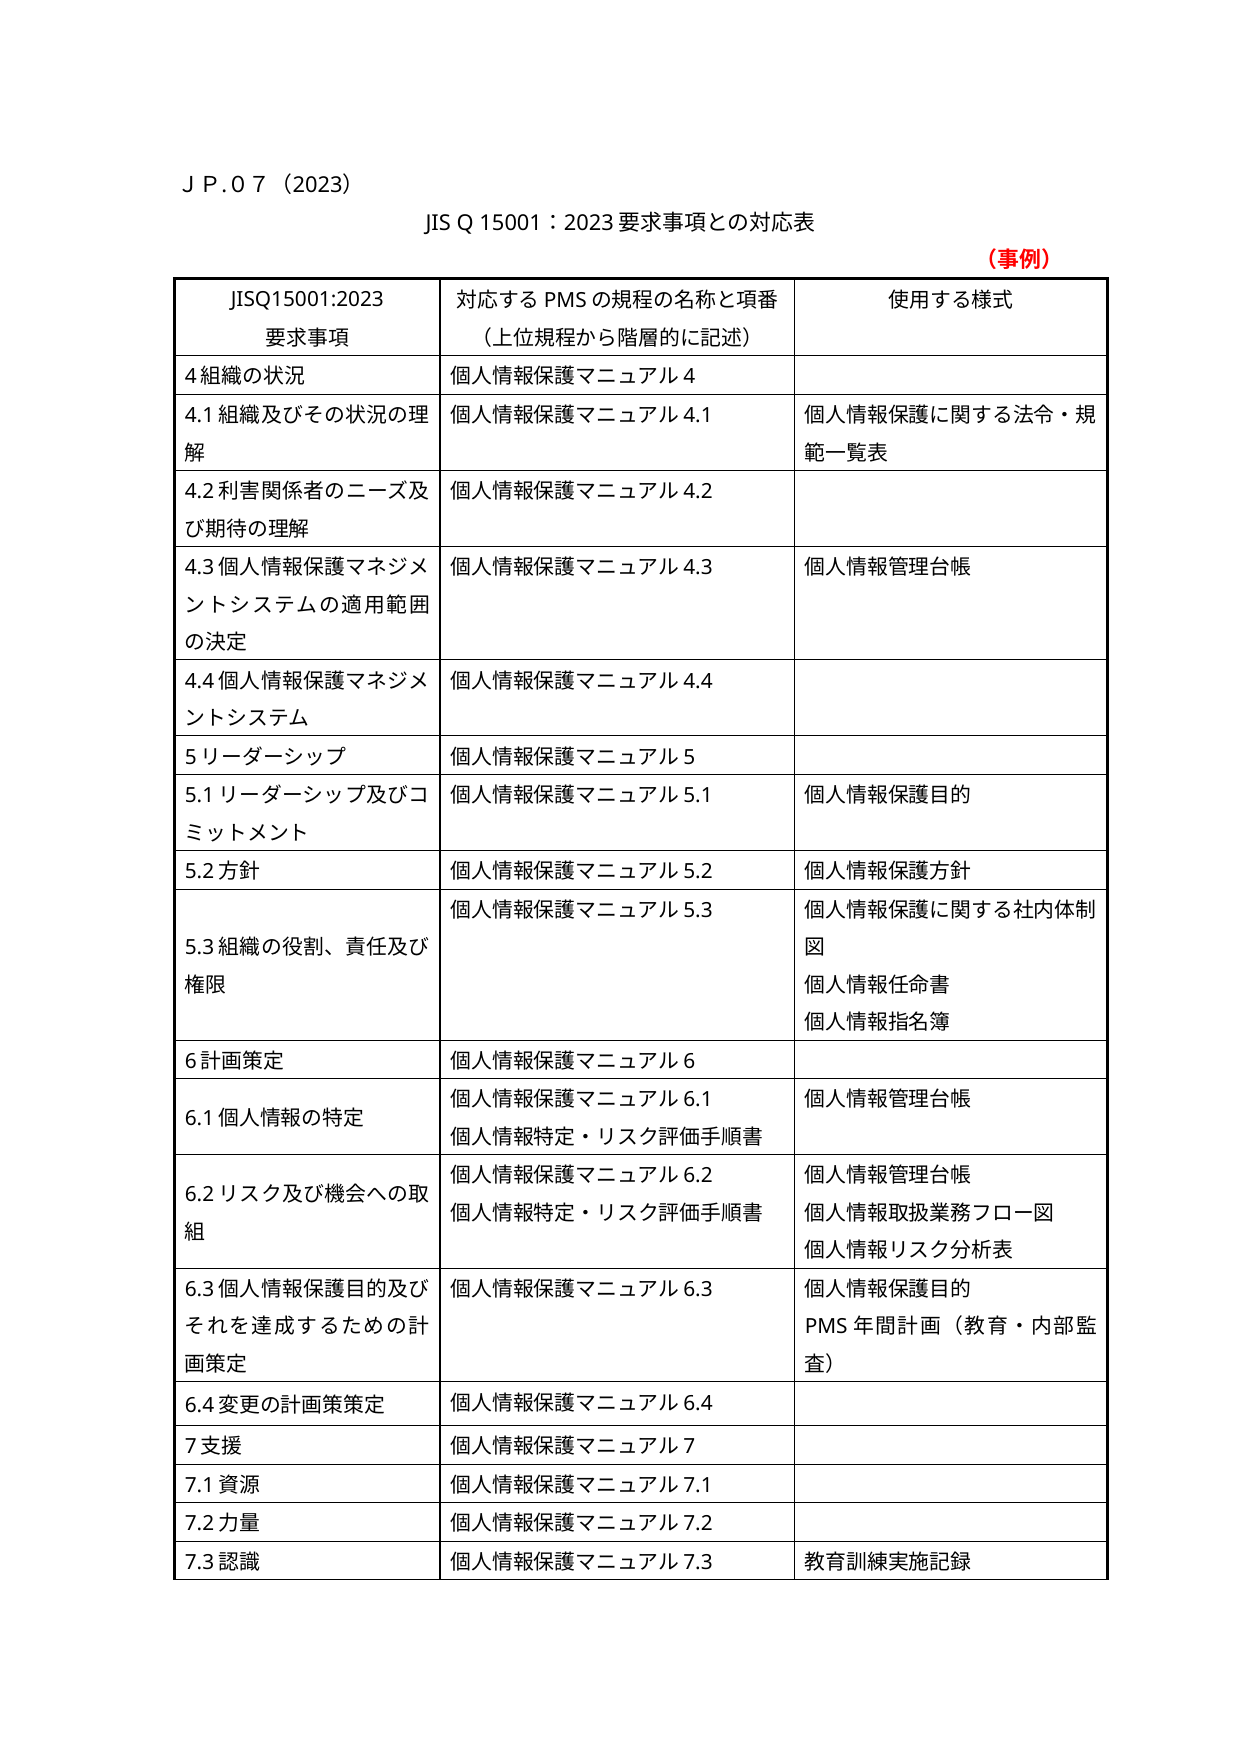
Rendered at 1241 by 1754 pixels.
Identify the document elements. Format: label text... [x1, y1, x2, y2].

table_cell 個人情報保護マニュアル6.1 個人情報特定・リスク評価手順書 [441, 1079, 794, 1154]
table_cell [441, 1542, 794, 1579]
table_cell 個人情報管理台帳 [795, 1079, 1106, 1154]
table_cell 個人情報保護マニュアル4.4 [441, 660, 794, 735]
table_header JISQ15001:2023 要求事項 [176, 280, 439, 355]
table_cell 個人情報保護マニュアル6.3 [441, 1269, 794, 1381]
table_cell 7.1資源 [176, 1465, 439, 1502]
table_cell [795, 736, 1106, 774]
table_cell 4組織の状況 [176, 356, 439, 394]
table_cell 7.3認識 [176, 1542, 439, 1579]
table_cell [795, 660, 1106, 735]
table_cell 6.1個人情報の特定 [176, 1079, 439, 1154]
table_cell 個人情報保護マニュアル4 [441, 356, 794, 394]
table_header 対応するPMSの規程の名称と項番（上位規程から階層的に記述） [441, 280, 794, 355]
table_cell 個人情報保護目的 [795, 775, 1106, 850]
table_cell [795, 356, 1106, 394]
table_cell 個人情報保護マニュアル5.2 [441, 851, 794, 888]
table_cell 個人情報保護方針 [795, 851, 1106, 888]
text JIS Q 15001：2023要求事項との対応表 [177, 202, 1063, 239]
table_cell 6.3個人情報保護目的及びそれを達成するための計画策定 [176, 1269, 439, 1381]
table_cell 7支援 [176, 1426, 439, 1463]
table_cell 5リーダーシップ [176, 736, 439, 774]
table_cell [795, 1542, 1106, 1579]
text ＪＰ.０７（2023） [177, 164, 1063, 202]
table_cell 個人情報保護マニュアル7.2 [441, 1503, 794, 1541]
table_cell 個人情報保護マニュアル5.1 [441, 775, 794, 850]
table_cell 4.3個人情報保護マネジメントシステムの適用範囲の決定 [176, 547, 439, 659]
text （事例） [177, 239, 1063, 277]
table_header 使用する様式 [795, 280, 1106, 355]
table_cell 6.4変更の計画策策定 [176, 1382, 439, 1425]
table_cell [795, 1503, 1106, 1541]
table_cell 7.2力量 [176, 1503, 439, 1541]
table_cell 個人情報保護目的 PMS年間計画（教育・内部監査） [795, 1269, 1106, 1381]
table_cell 個人情報管理台帳 [795, 547, 1106, 659]
table_cell 個人情報管理台帳 個人情報取扱業務フロー図 個人情報リスク分析表 [795, 1155, 1106, 1268]
table_cell 個人情報保護マニュアル4.3 [441, 547, 794, 659]
table_cell 個人情報保護マニュアル6.4 [441, 1382, 794, 1425]
table_cell 個人情報保護マニュアル5.3 [441, 890, 794, 1039]
table_cell [795, 1041, 1106, 1078]
table_cell 個人情報保護マニュアル4.2 [441, 471, 794, 546]
table_cell [795, 1465, 1106, 1502]
table_cell 4.1組織及びその状況の理解 [176, 395, 439, 470]
table_cell 個人情報保護に関する法令・規範一覧表 [795, 395, 1106, 470]
table_cell 個人情報保護マニュアル7 [441, 1426, 794, 1463]
table_cell 個人情報保護マニュアル5 [441, 736, 794, 774]
table_cell 個人情報保護マニュアル4.1 [441, 395, 794, 470]
table_cell 4.2利害関係者のニーズ及び期待の理解 [176, 471, 439, 546]
table_cell [795, 1382, 1106, 1425]
table_cell 個人情報保護マニュアル6.2 個人情報特定・リスク評価手順書 [441, 1155, 794, 1268]
table_cell [795, 471, 1106, 546]
table_cell [795, 1426, 1106, 1463]
table_cell 6計画策定 [176, 1041, 439, 1078]
table_cell 個人情報保護マニュアル7.1 [441, 1465, 794, 1502]
table_cell 5.1リーダーシップ及びコミットメント [176, 775, 439, 850]
table_cell 5.2方針 [176, 851, 439, 888]
table_cell 個人情報保護マニュアル6 [441, 1041, 794, 1078]
table_cell 6.2リスク及び機会への取組 [176, 1155, 439, 1268]
table_cell 5.3組織の役割、責任及び権限 [176, 890, 439, 1039]
table_cell 4.4個人情報保護マネジメントシステム [176, 660, 439, 735]
table_cell 個人情報保護に関する社内体制図 個人情報任命書 個人情報指名簿 [795, 890, 1106, 1039]
